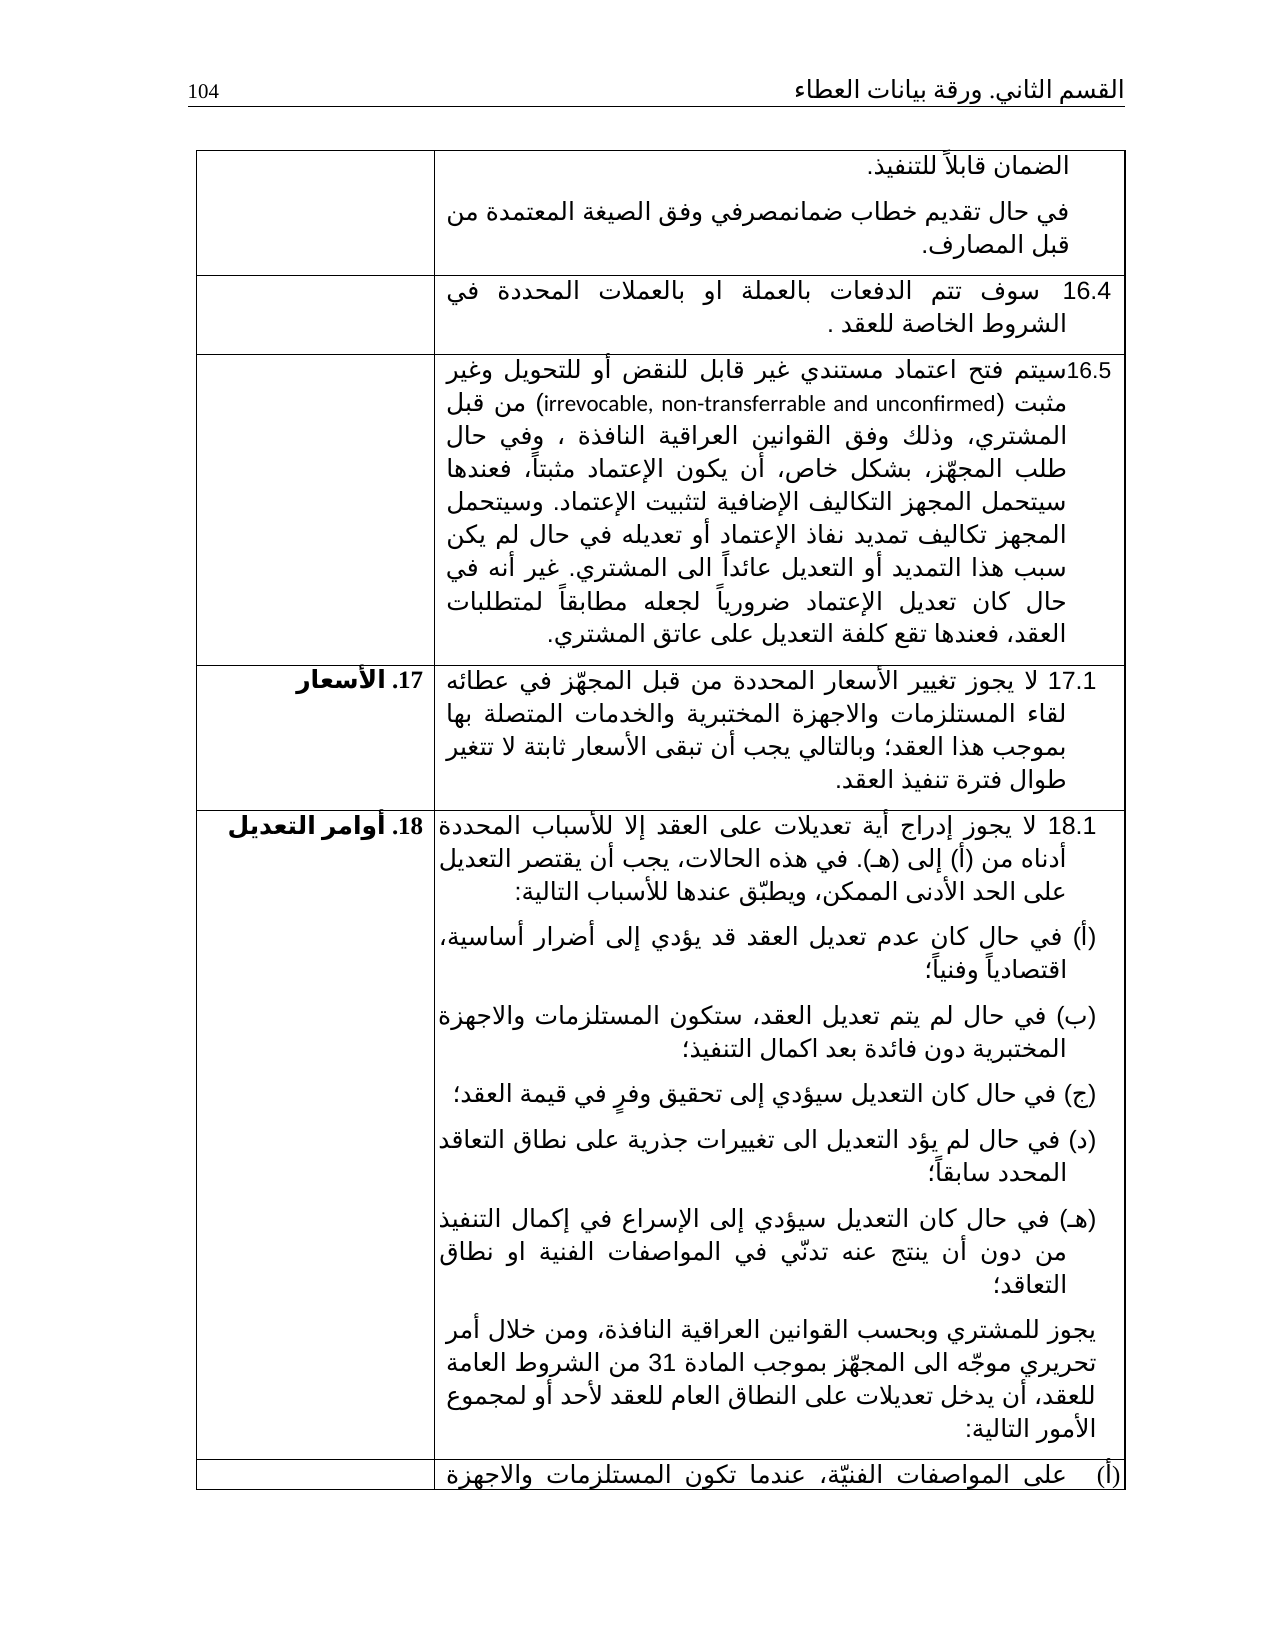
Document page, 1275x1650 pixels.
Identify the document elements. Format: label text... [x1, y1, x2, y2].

table_cell [197, 151, 434, 275]
table_cell 17. الأسعار [197, 666, 434, 810]
table_cell [197, 1460, 434, 1489]
table_cell [197, 276, 434, 354]
table_cell 18.1 لا يجوز إدراج أية تعديلات على العقد إلا للأسباب المحددة أدناه من (أ) إلى (هـ). في هذه الحالات، يجب أن يقتصر التعديل على الحد الأدنى الممكن، ويطبّق عندها للأسباب التالية: (أ) في حال كان عدم تعديل العقد قد يؤدي إلى أضرار أساسية، اقتصادياً وفنياً؛ (ب) في حال لم يتم تعديل العقد، ستكون المستلزمات والاجهزة المختبرية دون فائدة بعد اكمال التنفيذ؛ (ج) في حال كان التعديل سيؤدي إلى تحقيق وفرٍ في قيمة العقد؛ (د) في حال لم يؤد التعديل الى تغييرات جذرية على نطاق التعاقد المحدد سابقاً؛ (هـ) في حال كان التعديل سيؤدي إلى الإسراع في إكمال التنفيذ من دون أن ينتج عنه تدنّي في المواصفات الفنية او نطاق التعاقد؛ يجوز للمشتري وبحسب القوانين العراقية النافذة، ومن خلال أمر تحريري موجّه الى المجهّز بموجب المادة 31 من الشروط العامة للعقد، أن يدخل تعديلات على النطاق العام للعقد لأحد أو لمجموع الأمور التالية: [435, 811, 1124, 1459]
table_cell 16.5سيتم فتح اعتماد مستندي غير قابل للنقض أو للتحويل وغير مثبت (irrevocable, non-transferrable and unconfirmed) من قبل المشتري، وذلك وفق القوانين العراقية النافذة ، وفي حال طلب المجهّز، بشكل خاص، أن يكون الإعتماد مثبتاً، فعندها سيتحمل المجهز التكاليف الإضافية لتثبيت الإعتماد. وسيتحمل المجهز تكاليف تمديد نفاذ الإعتماد أو تعديله في حال لم يكن سبب هذا التمديد أو التعديل عائداً الى المشتري. غير أنه في حال كان تعديل الإعتماد ضرورياً لجعله مطابقاً لمتطلبات العقد، فعندها تقع كلفة التعديل على عاتق المشتري. [435, 355, 1124, 664]
table_cell [197, 355, 434, 664]
table_cell 16.4 سوف تتم الدفعات بالعملة او بالعملات المحددة في الشروط الخاصة للعقد . [435, 276, 1124, 354]
table_cell 18. أوامر التعديل [197, 811, 434, 1459]
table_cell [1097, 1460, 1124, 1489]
table_cell 17.1 لا يجوز تغيير الأسعار المحددة من قبل المجهّز في عطائه لقاء المستلزمات والاجهزة المختبرية والخدمات المتصلة بها بموجب هذا العقد؛ وبالتالي يجب أن تبقى الأسعار ثابتة لا تتغير طوال فترة تنفيذ العقد. [435, 666, 1124, 810]
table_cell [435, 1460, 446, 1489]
